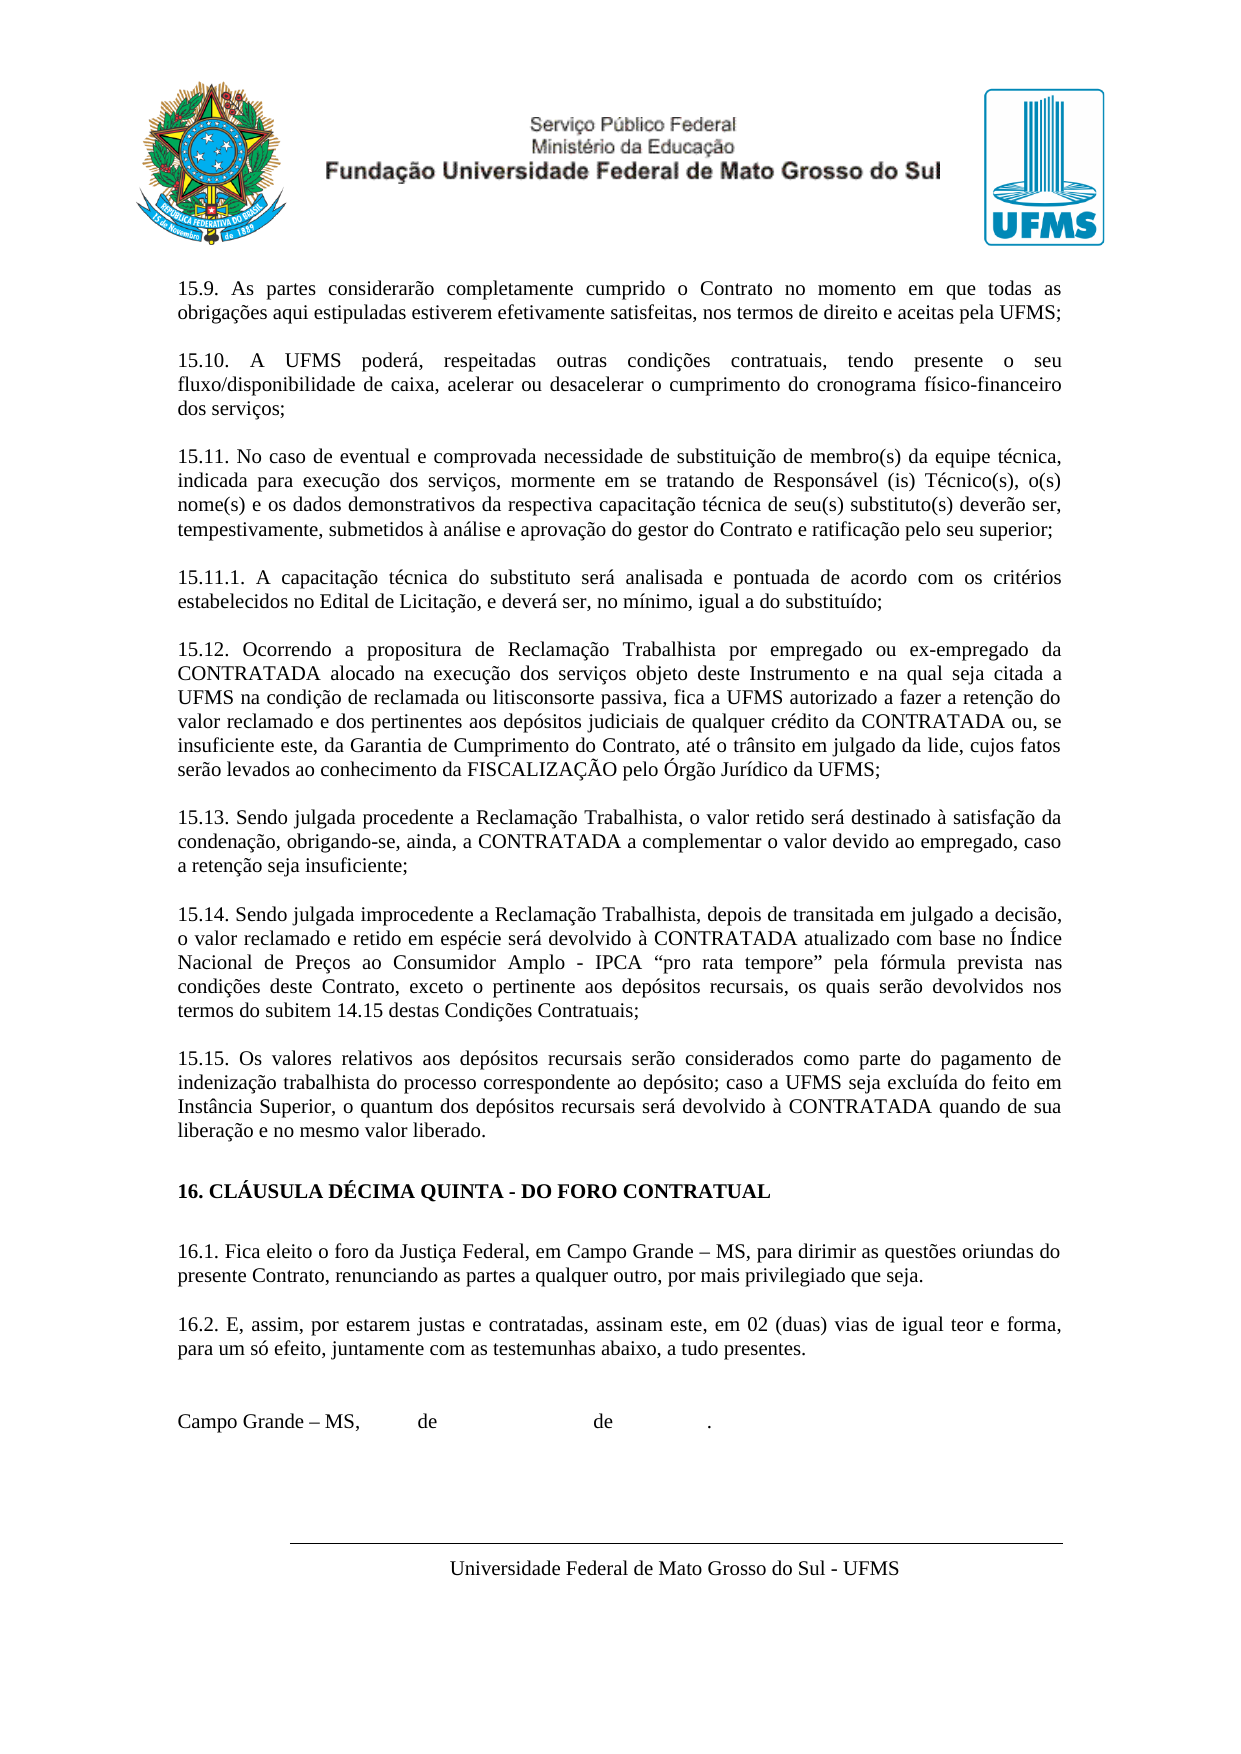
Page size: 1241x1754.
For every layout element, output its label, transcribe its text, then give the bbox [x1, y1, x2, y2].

text 16.2. E, assim, por estarem justas e contratadas, assinam este, em 02 (duas) vias de igual teor e forma, para um só efeito, juntamente com as testemunhas abaixo, a tudo presentes. [177, 1311, 1063, 1359]
text 15.12. Ocorrendo a propositura de Reclamação Trabalhista por empregado ou ex-empregado da CONTRATADA alocado na execução dos serviços objeto deste Instrumento e na qual seja citada a UFMS na condição de reclamada ou litisconsorte passiva, fica a UFMS autorizado a fazer a retenção do valor reclamado e dos pertinentes aos depósitos judiciais de qualquer crédito da CONTRATADA ou, se insuficiente este, da Garantia de Cumprimento do Contrato, até o trânsito em julgado da lide, cujos fatos serão levados ao conhecimento da FISCALIZAÇÃO pelo Órgão Jurídico da UFMS; [177, 637, 1063, 781]
table_header Universidade Federal de Mato Grosso do Sul - UFMS [290, 1544, 1063, 1580]
text 15.11. No caso de eventual e comprovada necessidade de substituição de membro(s) da equipe técnica, indicada para execução dos serviços, mormente em se tratando de Responsável (is) Técnico(s), o(s) nome(s) e os dados demonstrativos da respectiva capacitação técnica de seu(s) substituto(s) deverão ser, tempestivamente, submetidos à análise e aprovação do gestor do Contrato e ratificação pelo seu superior; [177, 444, 1063, 541]
text 15.13. Sendo julgada procedente a Reclamação Trabalhista, o valor retido será destinado à satisfação da condenação, obrigando-se, ainda, a CONTRATADA a complementar o valor devido ao empregado, caso a retenção seja insuficiente; [177, 805, 1063, 877]
text 15.14. Sendo julgada improcedente a Reclamação Trabalhista, depois de transitada em julgado a decisão, o valor reclamado e retido em espécie será devolvido à CONTRATADA atualizado com base no Índice Nacional de Preços ao Consumidor Amplo - IPCA “pro rata tempore” pela fórmula prevista nas condições deste Contrato, exceto o pertinente aos depósitos recursais, os quais serão devolvidos nos termos do subitem 14.15 destas Condições Contratuais; [177, 901, 1063, 1022]
text 16. CLÁUSULA DÉCIMA QUINTA - DO FORO CONTRATUAL [177, 1179, 1063, 1203]
text 15.10. A UFMS poderá, respeitadas outras condições contratuais, tendo presente o seu fluxo/disponibilidade de caixa, acelerar ou desacelerar o cumprimento do cronograma físico-financeiro dos serviços; [177, 348, 1063, 420]
picture [325, 117, 940, 184]
picture [987, 91, 1102, 243]
text 15.15. Os valores relativos aos depósitos recursais serão considerados como parte do pagamento de indenização trabalhista do processo correspondente ao depósito; caso a UFMS seja excluída do feito em Instância Superior, o quantum dos depósitos recursais será devolvido à CONTRATADA quando de sua liberação e no mesmo valor liberado. [177, 1046, 1063, 1142]
text 15.11.1. A capacitação técnica do substituto será analisada e pontuada de acordo com os critérios estabelecidos no Edital de Licitação, e deverá ser, no mínimo, igual a do substituído; [177, 564, 1063, 613]
text 15.9. As partes considerarão completamente cumprido o Contrato no momento em que todas as obrigações aqui estipuladas estiverem efetivamente satisfeitas, nos termos de direito e aceitas pela UFMS; [177, 276, 1063, 324]
picture [135, 81, 287, 245]
text Campo Grande – MS, de de . [177, 1409, 1071, 1433]
text 16.1. Fica eleito o foro da Justiça Federal, em Campo Grande – MS, para dirimir as questões oriundas do presente Contrato, renunciando as partes a qualquer outro, por mais privilegiado que seja. [177, 1239, 1063, 1287]
